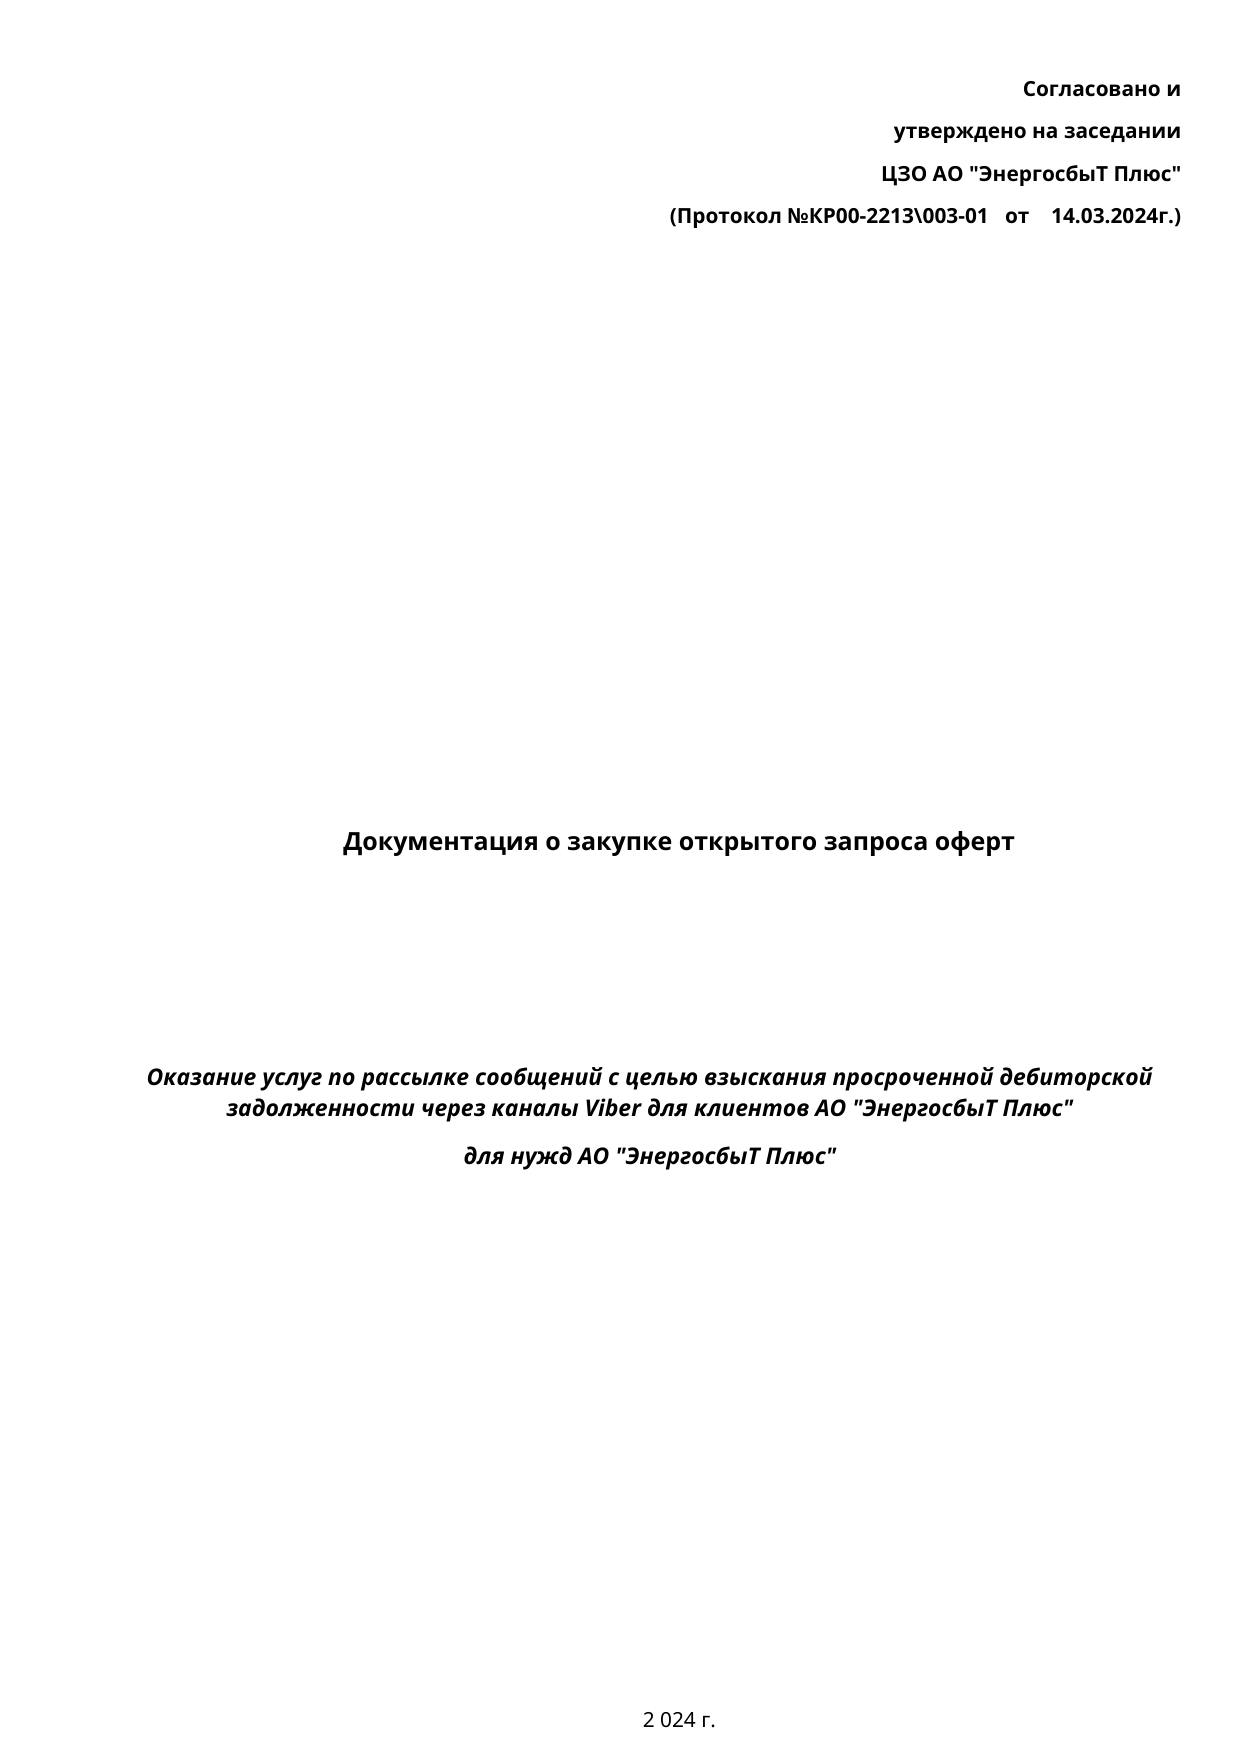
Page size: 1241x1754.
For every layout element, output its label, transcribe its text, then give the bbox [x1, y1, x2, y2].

text Согласовано и [474, 74, 1181, 102]
text Документация о закупке открытого запроса оферт [118, 823, 1181, 857]
text (Протокол №КР00-2213\003-01 от 14.03.2024г.) [474, 202, 1181, 230]
text для нужд АО "ЭнергосбыТ Плюс" [118, 1140, 1181, 1171]
text ЦЗО АО "ЭнергосбыТ Плюс" [474, 159, 1181, 187]
text утверждено на заседании [474, 116, 1181, 145]
text 2 024 г. [118, 1705, 1181, 1733]
text Оказание услуг по рассылке сообщений с целью взыскания просроченной дебиторской задолженности через каналы Viber для клиентов АО "ЭнергосбыТ Плюс" [118, 1061, 1181, 1123]
